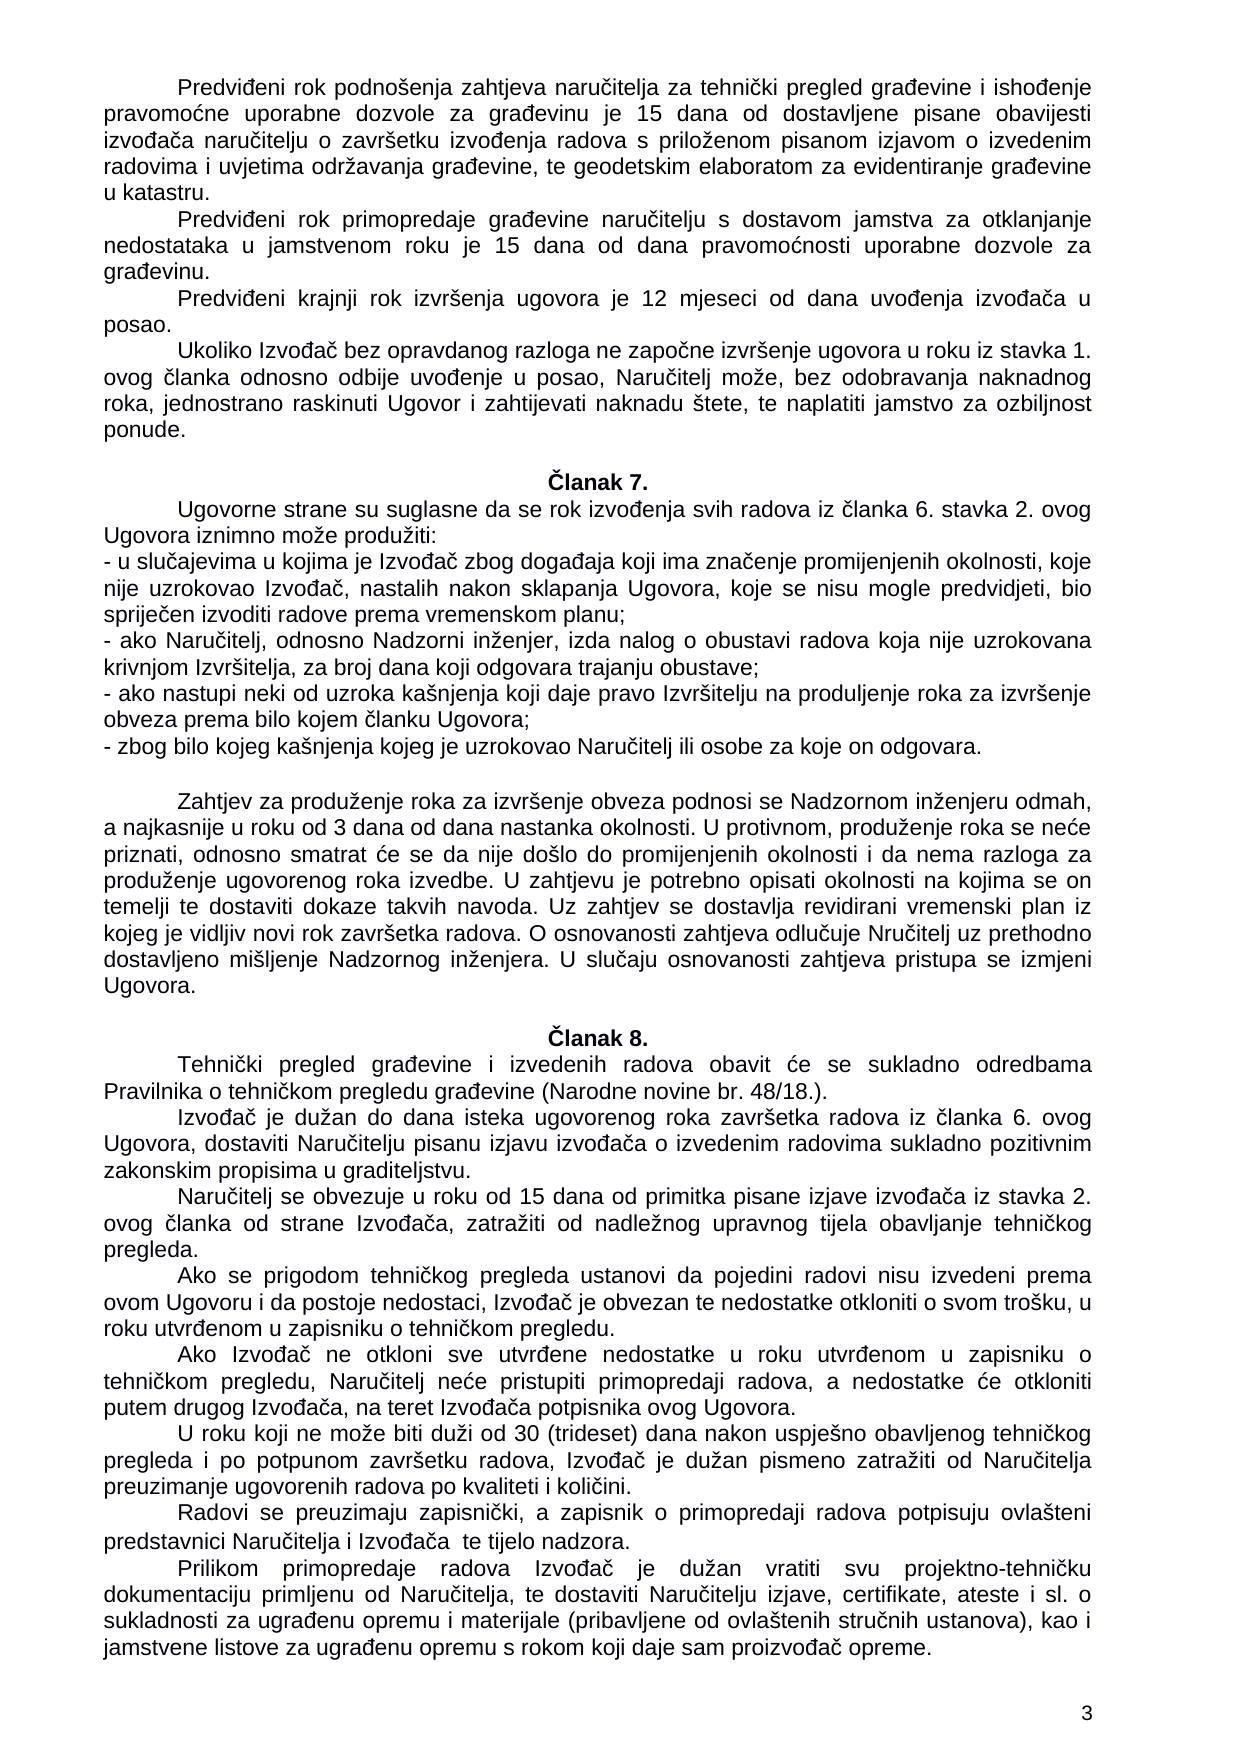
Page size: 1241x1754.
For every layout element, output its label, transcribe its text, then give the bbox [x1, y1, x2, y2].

text - u slučajevima u kojima je Izvođač zbog događaja koji ima značenje promijenjenih okolnosti, koje nije uzrokovao Izvođač, nastalih nakon sklapanja Ugovora, koje se nisu mogle predvidjeti, bio spriječen izvoditi radove prema vremenskom planu; [103, 548, 1092, 627]
text Predviđeni rok podnošenja zahtjeva naručitelja za tehnički pregled građevine i ishođenje pravomoćne uporabne dozvole za građevinu je 15 dana od dostavljene pisane obavijesti izvođača naručitelju o završetku izvođenja radova s priloženom pisanom izjavom o izvedenim radovima i uvjetima održavanja građevine, te geodetskim elaboratom za evidentiranje građevine u katastru. [103, 74, 1092, 206]
text Predviđeni krajnji rok izvršenja ugovora je 12 mjeseci od dana uvođenja izvođača u posao. [103, 285, 1092, 337]
text Prilikom primopredaje radova Izvođač je dužan vratiti svu projektno-tehničku dokumentaciju primljenu od Naručitelja, te dostaviti Naručitelju izjave, certifikate, ateste i sl. o sukladnosti za ugrađenu opremu i materijale (pribavljene od ovlaštenih stručnih ustanova), kao i jamstvene listove za ugrađenu opremu s rokom koji daje sam proizvođač opreme. [103, 1554, 1092, 1660]
text Ako Izvođač ne otkloni sve utvrđene nedostatke u roku utvrđenom u zapisniku o tehničkom pregledu, Naručitelj neće pristupiti primopredaji radova, a nedostatke će otkloniti putem drugog Izvođača, na teret Izvođača potpisnika ovog Ugovora. [103, 1341, 1092, 1420]
text Članak 7. [103, 469, 1092, 496]
text Predviđeni rok primopredaje građevine naručitelju s dostavom jamstva za otklanjanje nedostataka u jamstvenom roku je 15 dana od dana pravomoćnosti uporabne dozvole za građevinu. [103, 206, 1092, 285]
text Radovi se preuzimaju zapisnički, a zapisnik o primopredaji radova potpisuju ovlašteni predstavnici Naručitelja i Izvođača te tijelo nadzora. [103, 1499, 1092, 1554]
text - ako Naručitelj, odnosno Nadzorni inženjer, izda nalog o obustavi radova koja nije uzrokovana krivnjom Izvršitelja, za broj dana koji odgovara trajanju obustave; [103, 627, 1092, 680]
text Izvođač je dužan do dana isteka ugovorenog roka završetka radova iz članka 6. ovog Ugovora, dostaviti Naručitelju pisanu izjavu izvođača o izvedenim radovima sukladno pozitivnim zakonskim propisima u graditeljstvu. [103, 1104, 1092, 1183]
text Ugovorne strane su suglasne da se rok izvođenja svih radova iz članka 6. stavka 2. ovog Ugovora iznimno može produžiti: [103, 496, 1092, 548]
text Naručitelj se obvezuje u roku od 15 dana od primitka pisane izjave izvođača iz stavka 2. ovog članka od strane Izvođača, zatražiti od nadležnog upravnog tijela obavljanje tehničkog pregleda. [103, 1183, 1092, 1262]
text Ukoliko Izvođač bez opravdanog razloga ne započne izvršenje ugovora u roku iz stavka 1. ovog članka odnosno odbije uvođenje u posao, Naručitelj može, bez odobravanja naknadnog roka, jednostrano raskinuti Ugovor i zahtijevati naknadu štete, te naplatiti jamstvo za ozbiljnost ponude. [103, 337, 1092, 443]
text U roku koji ne može biti duži od 30 (trideset) dana nakon uspješno obavljenog tehničkog pregleda i po potpunom završetku radova, Izvođač je dužan pismeno zatražiti od Naručitelja preuzimanje ugovorenih radova po kvaliteti i količini. [103, 1420, 1092, 1499]
text - ako nastupi neki od uzroka kašnjenja koji daje pravo Izvršitelju na produljenje roka za izvršenje obveza prema bilo kojem članku Ugovora; [103, 680, 1092, 733]
text Zahtjev za produženje roka za izvršenje obveza podnosi se Nadzornom inženjeru odmah, a najkasnije u roku od 3 dana od dana nastanka okolnosti. U protivnom, produženje roka se neće priznati, odnosno smatrat će se da nije došlo do promijenjenih okolnosti i da nema razloga za produženje ugovorenog roka izvedbe. U zahtjevu je potrebno opisati okolnosti na kojima se on temelji te dostaviti dokaze takvih navoda. Uz zahtjev se dostavlja revidirani vremenski plan iz kojeg je vidljiv novi rok završetka radova. O osnovanosti zahtjeva odlučuje Nručitelj uz prethodno dostavljeno mišljenje Nadzornog inženjera. U slučaju osnovanosti zahtjeva pristupa se izmjeni Ugovora. [103, 788, 1092, 999]
text Ako se prigodom tehničkog pregleda ustanovi da pojedini radovi nisu izvedeni prema ovom Ugovoru i da postoje nedostaci, Izvođač je obvezan te nedostatke otkloniti o svom trošku, u roku utvrđenom u zapisniku o tehničkom pregledu. [103, 1262, 1092, 1341]
text - zbog bilo kojeg kašnjenja kojeg je uzrokovao Naručitelj ili osobe za koje on odgovara. [103, 733, 1092, 759]
text Članak 8. [103, 1025, 1092, 1051]
text Tehnički pregled građevine i izvedenih radova obavit će se sukladno odredbama Pravilnika o tehničkom pregledu građevine (Narodne novine br. 48/18.). [103, 1051, 1092, 1104]
